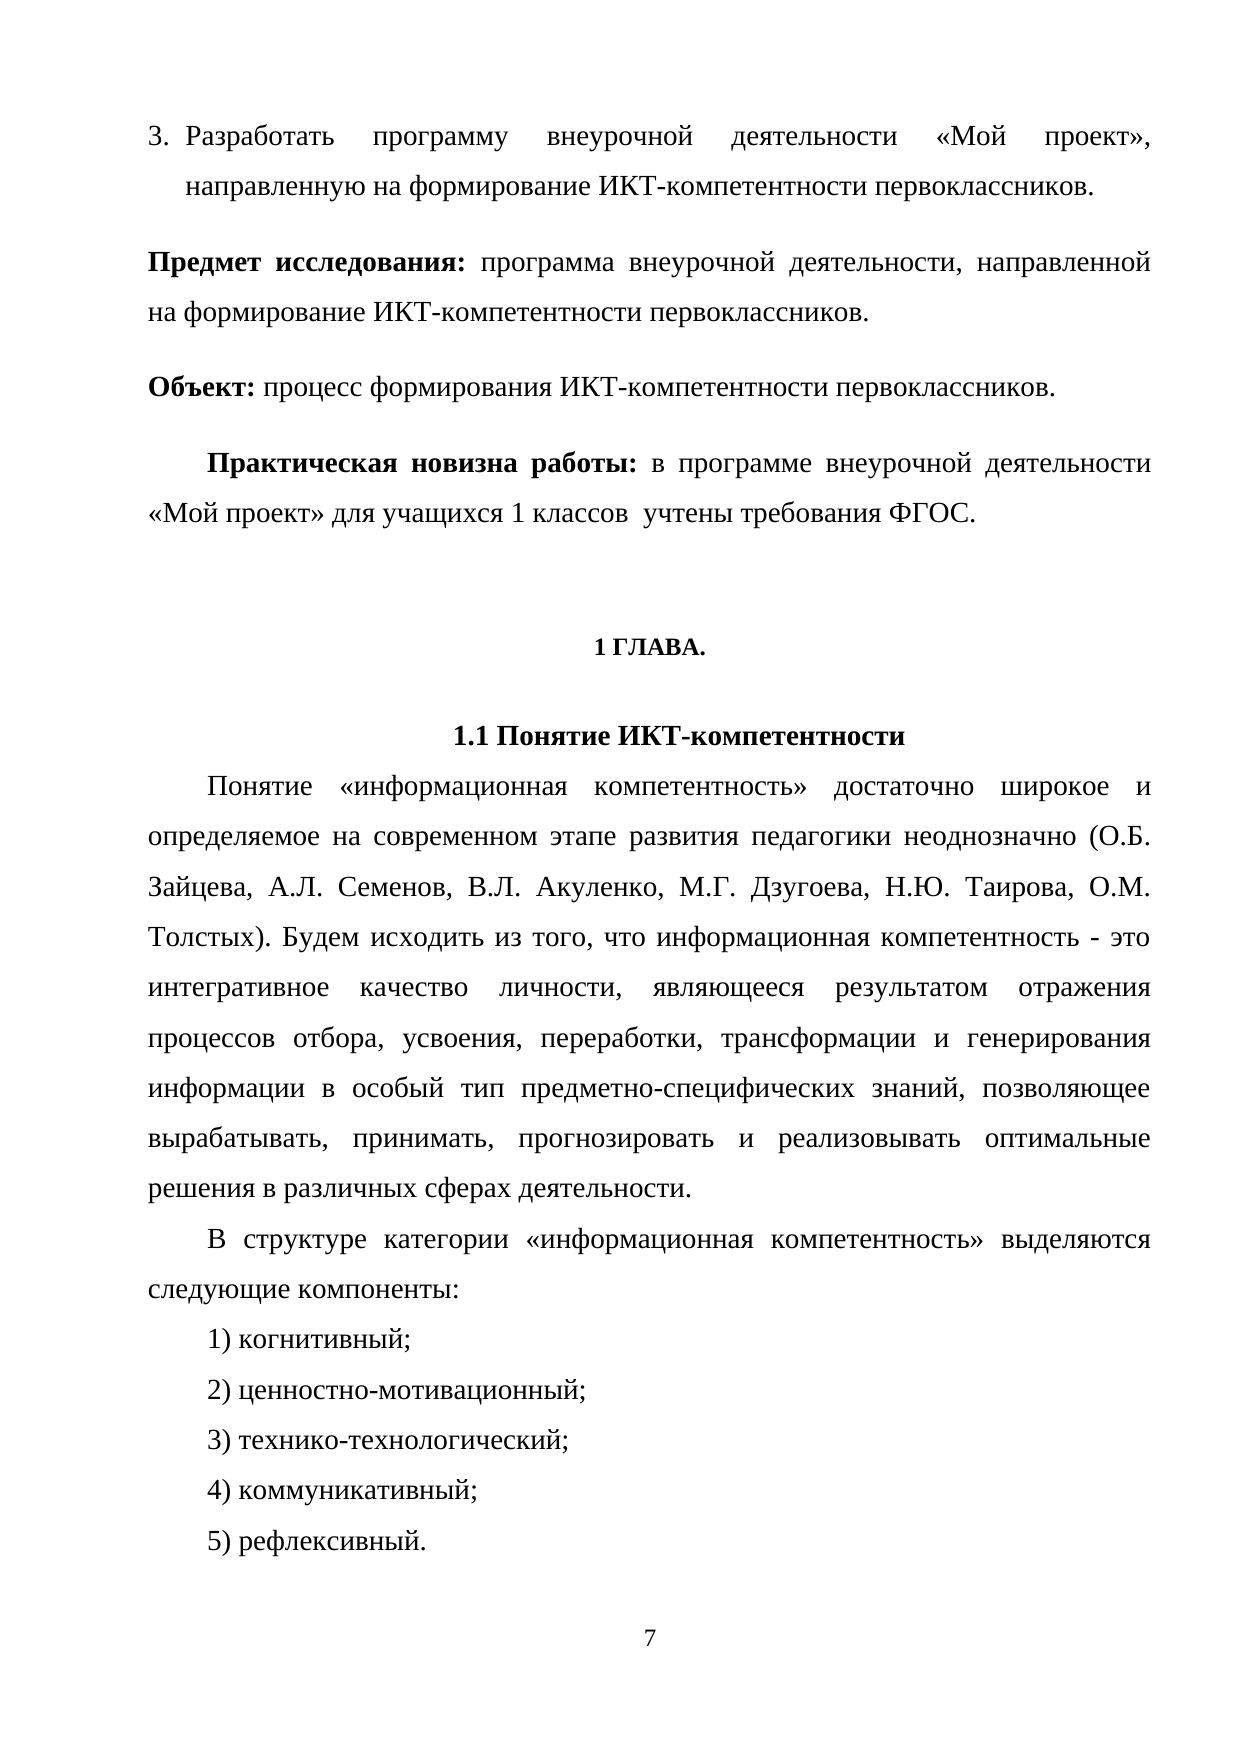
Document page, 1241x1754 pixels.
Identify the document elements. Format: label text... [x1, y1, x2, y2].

text 1.1 Понятие ИКТ-компетентности [148, 718, 1152, 751]
text 1) когнитивный; [148, 1322, 1152, 1355]
text 5) рефлексивный. [148, 1523, 1152, 1556]
text Понятие «информационная компетентность» достаточно широкое и определяемое на современном этапе развития педагогики неоднозначно (О.Б. Зайцева, А.Л. Семенов, В.Л. Акуленко, М.Г. Дзугоева, Н.Ю. Таирова, О.М. Толстых). Будем исходить из того, что информационная компетентность - это интегративное качество личности, являющееся результатом отражения процессов отбора, усвоения, переработки, трансформации и генерирования информации в особый тип предметно-специфических знаний, позволяющее вырабатывать, принимать, прогнозировать и реализовывать оптимальные решения в различных сферах деятельности. [148, 768, 1152, 1204]
text 3) технико-технологический; [148, 1422, 1152, 1456]
text 4) коммуникативный; [148, 1472, 1152, 1506]
text Практическая новизна работы: в программе внеурочной деятельности «Мой проект» для учащихся 1 классов учтены требования ФГОС. [148, 445, 1152, 528]
text В структуре категории «информационная компетентность» выделяются следующие компоненты: [148, 1221, 1152, 1305]
text 1 ГЛАВА. [148, 632, 1152, 660]
text 2) ценностно-мотивационный; [148, 1372, 1152, 1405]
text Предмет исследования: программа внеурочной деятельности, направленной на формирование ИКТ-компетентности первоклассников. [148, 244, 1152, 328]
list Разработать программу внеурочной деятельности «Мой проект», направленную на формирование ИКТ-компетентности первоклассников. [148, 118, 1152, 202]
text Объект: процесс формирования ИКТ-компетентности первоклассников. [148, 369, 1152, 403]
